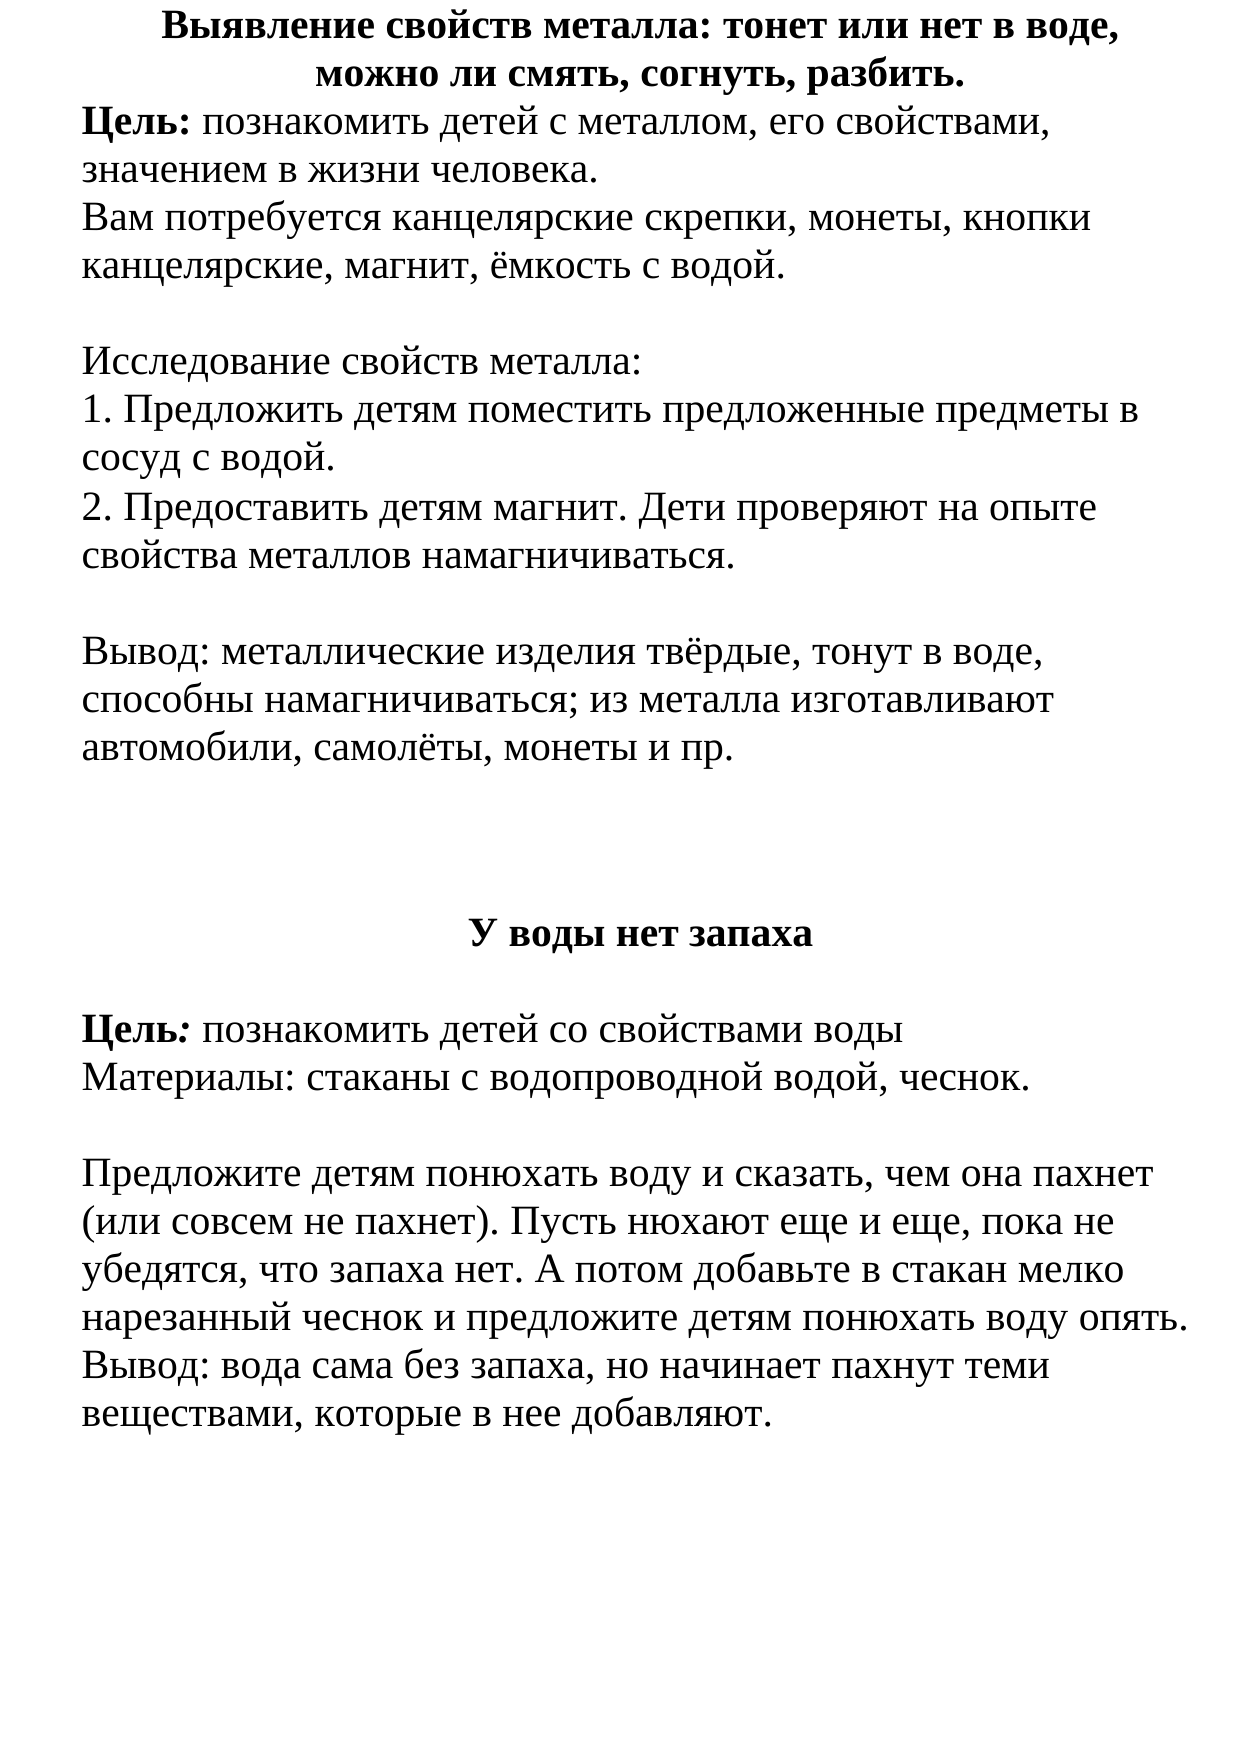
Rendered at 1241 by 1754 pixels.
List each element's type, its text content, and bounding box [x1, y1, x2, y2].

text Выявление свойств металла: тонет или нет в воде, [81, 0, 1199, 48]
text У воды нет запаха [81, 908, 1199, 956]
text 1. Предложить детям поместить предложенные предметы в сосуд с водой. [81, 383, 1199, 479]
text Вывод: металлические изделия твёрдые, тонут в воде, способны намагничиваться; из металла изготавливают автомобили, самолёты, монеты и пр. [81, 625, 1199, 769]
text 2. Предоставить детям магнит. Дети проверяют на опыте свойства металлов намагничиваться. [81, 481, 1199, 577]
text Цель: познакомить детей с металлом, его свойствами, значением в жизни человека. [81, 96, 1199, 192]
text можно ли смять, согнуть, разбить. [81, 48, 1199, 96]
text Предложите детям понюхать воду и сказать, чем она пахнет (или совсем не пахнет). Пусть нюхают еще и еще, пока не убедятся, что запаха нет. А потом добавьте в стакан мелко нарезанный чеснок и предложите детям понюхать воду опять. [81, 1147, 1199, 1339]
text Вам потребуется канцелярские скрепки, монеты, кнопки канцелярские, магнит, ёмкость с водой. [81, 192, 1199, 287]
text Исследование свойств металла: [81, 335, 1199, 383]
text Материалы: стаканы с водопроводной водой, чеснок. [81, 1052, 1199, 1099]
text Вывод: вода сама без запаха, но начинает пахнут теми веществами, которые в нее добавляют. [81, 1339, 1199, 1435]
text Цель: познакомить детей со свойствами воды [81, 1004, 1199, 1052]
